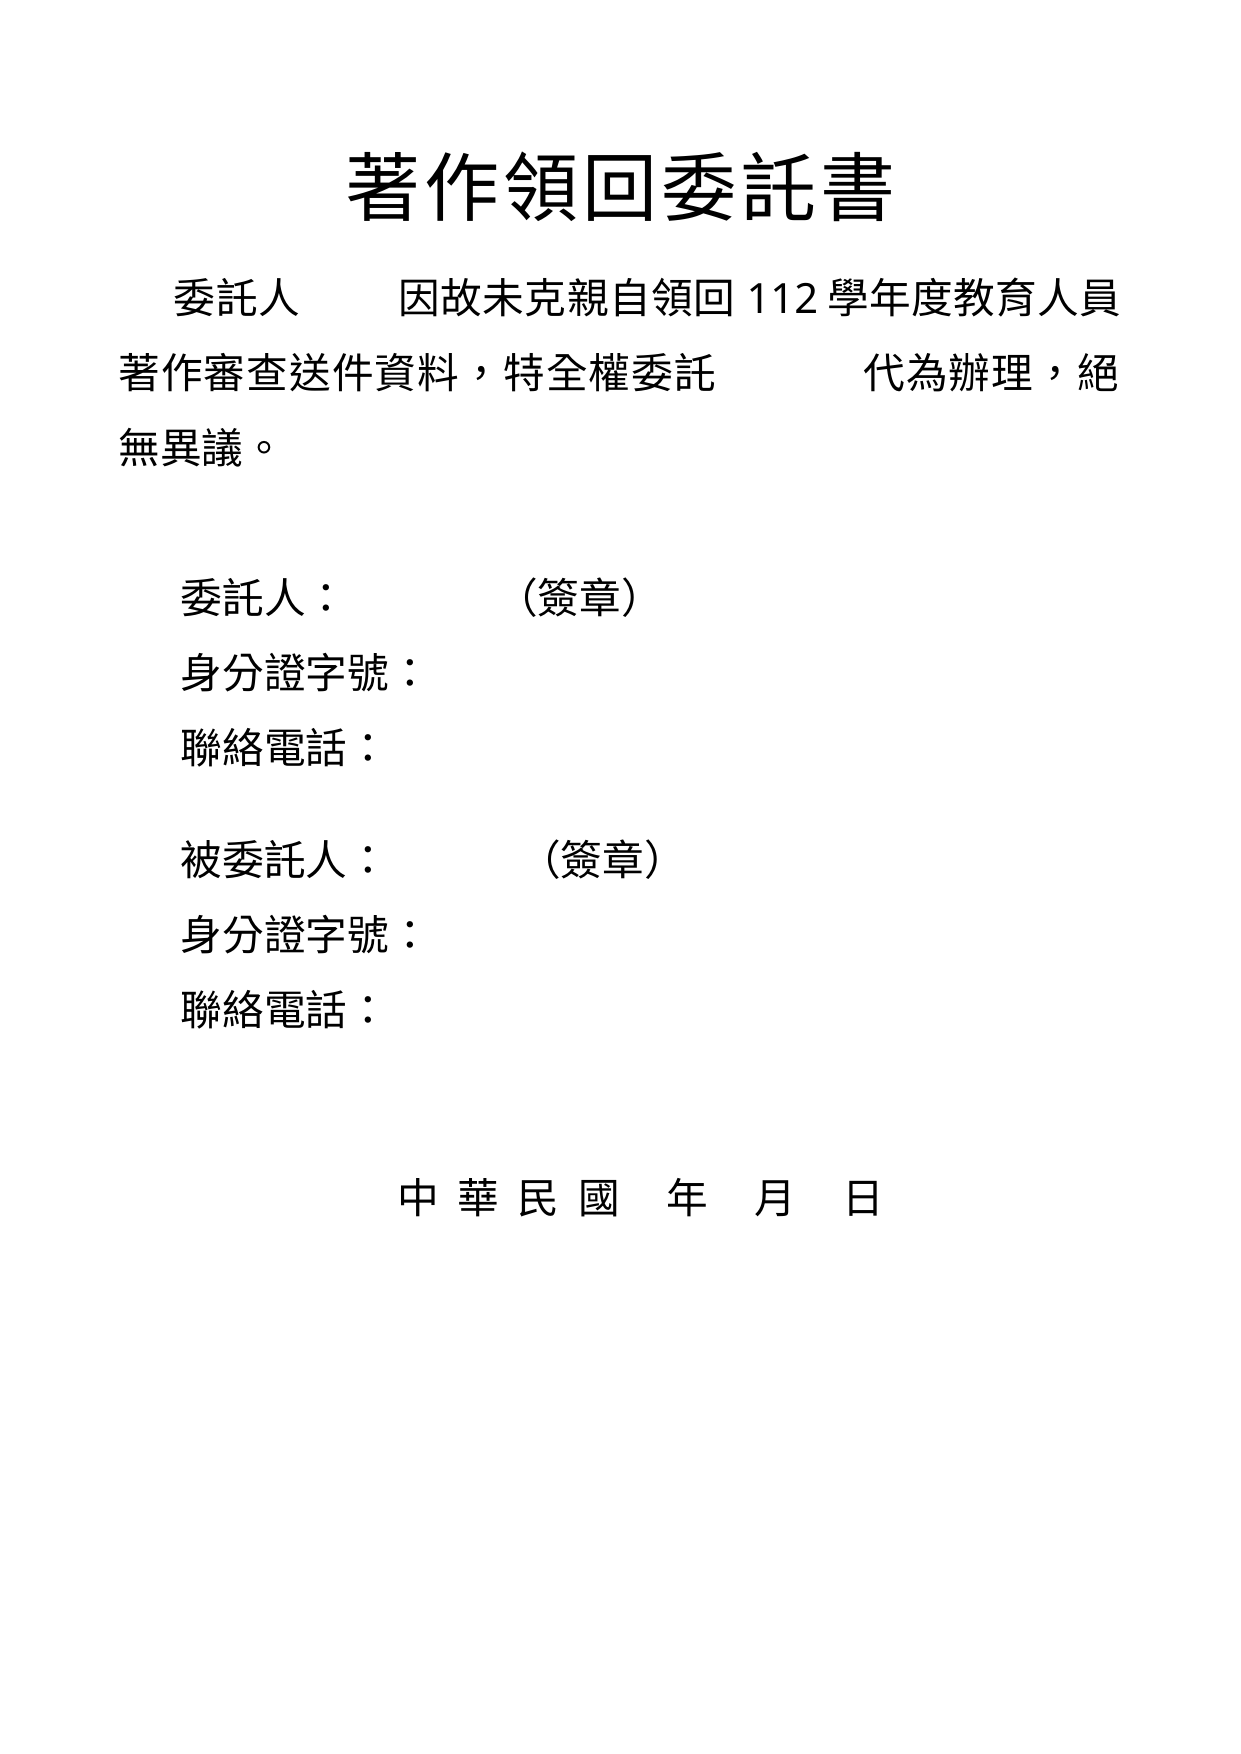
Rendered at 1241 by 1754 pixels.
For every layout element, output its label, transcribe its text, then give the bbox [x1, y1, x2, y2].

text 身分證字號： [118, 895, 1122, 970]
text 被委託人： （簽章） [118, 820, 1122, 895]
text 委託人 因故未克親自領回112學年度教育人員著作審查送件資料，特全權委託 代為辦理，絕無異議。 [118, 258, 1122, 483]
text 委託人： （簽章） [118, 558, 1122, 633]
text 中 華 民 國 年 月 日 [118, 1158, 1122, 1233]
text 身分證字號： [118, 633, 1122, 708]
text 聯絡電話： [118, 970, 1122, 1045]
text 聯絡電話： [118, 708, 1122, 783]
text 著作領回委託書 [118, 126, 1122, 239]
